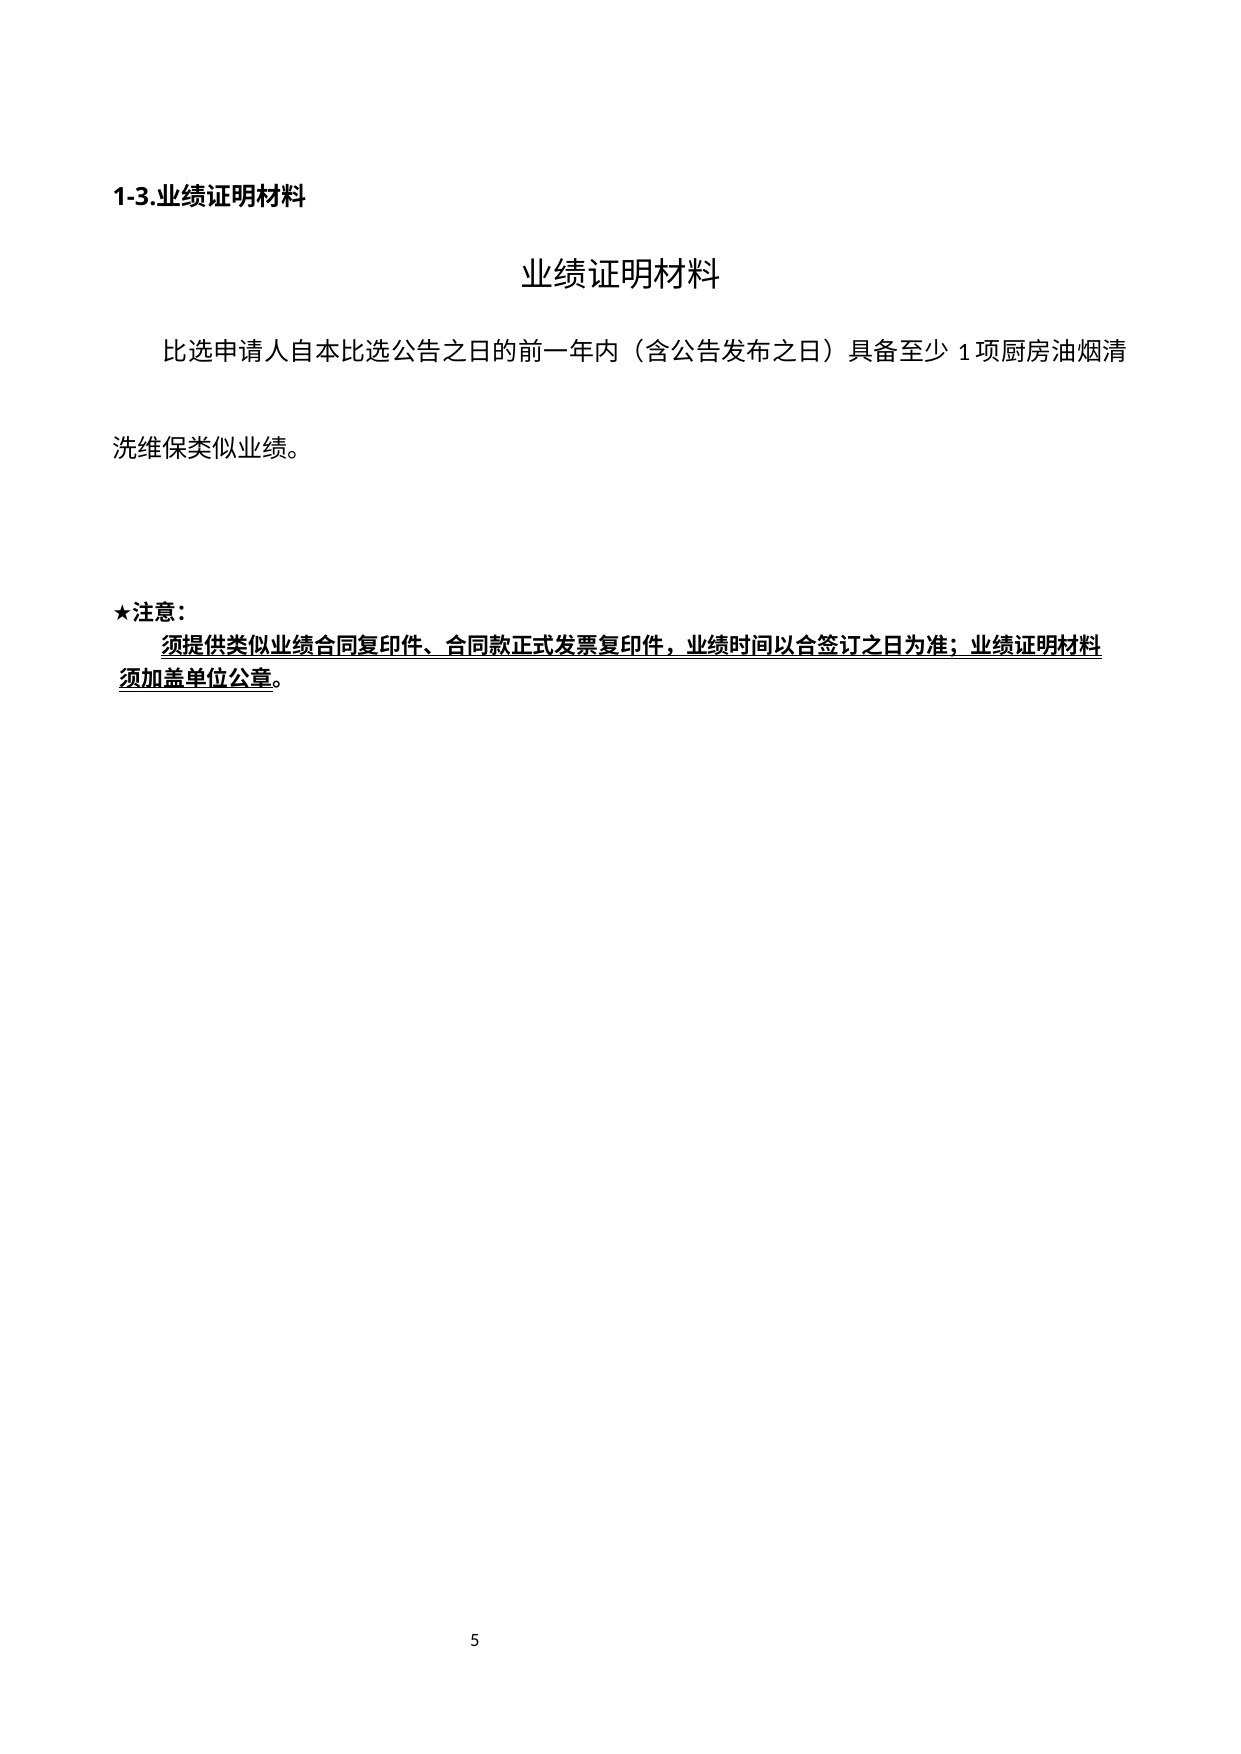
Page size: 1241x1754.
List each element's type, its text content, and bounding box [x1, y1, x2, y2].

text 1-3.业绩证明材料 [112, 162, 1128, 227]
text 比选申请人自本比选公告之日的前一年内（含公告发布之日）具备至少1项厨房油烟清洗维保类似业绩。 [112, 317, 1128, 479]
text ★注意： [112, 595, 1128, 628]
text 须提供类似业绩合同复印件、合同款正式发票复印件，业绩时间以合签订之日为准；业绩证明材料须加盖单位公章。 [119, 628, 1121, 693]
text 业绩证明材料 [112, 239, 1128, 304]
